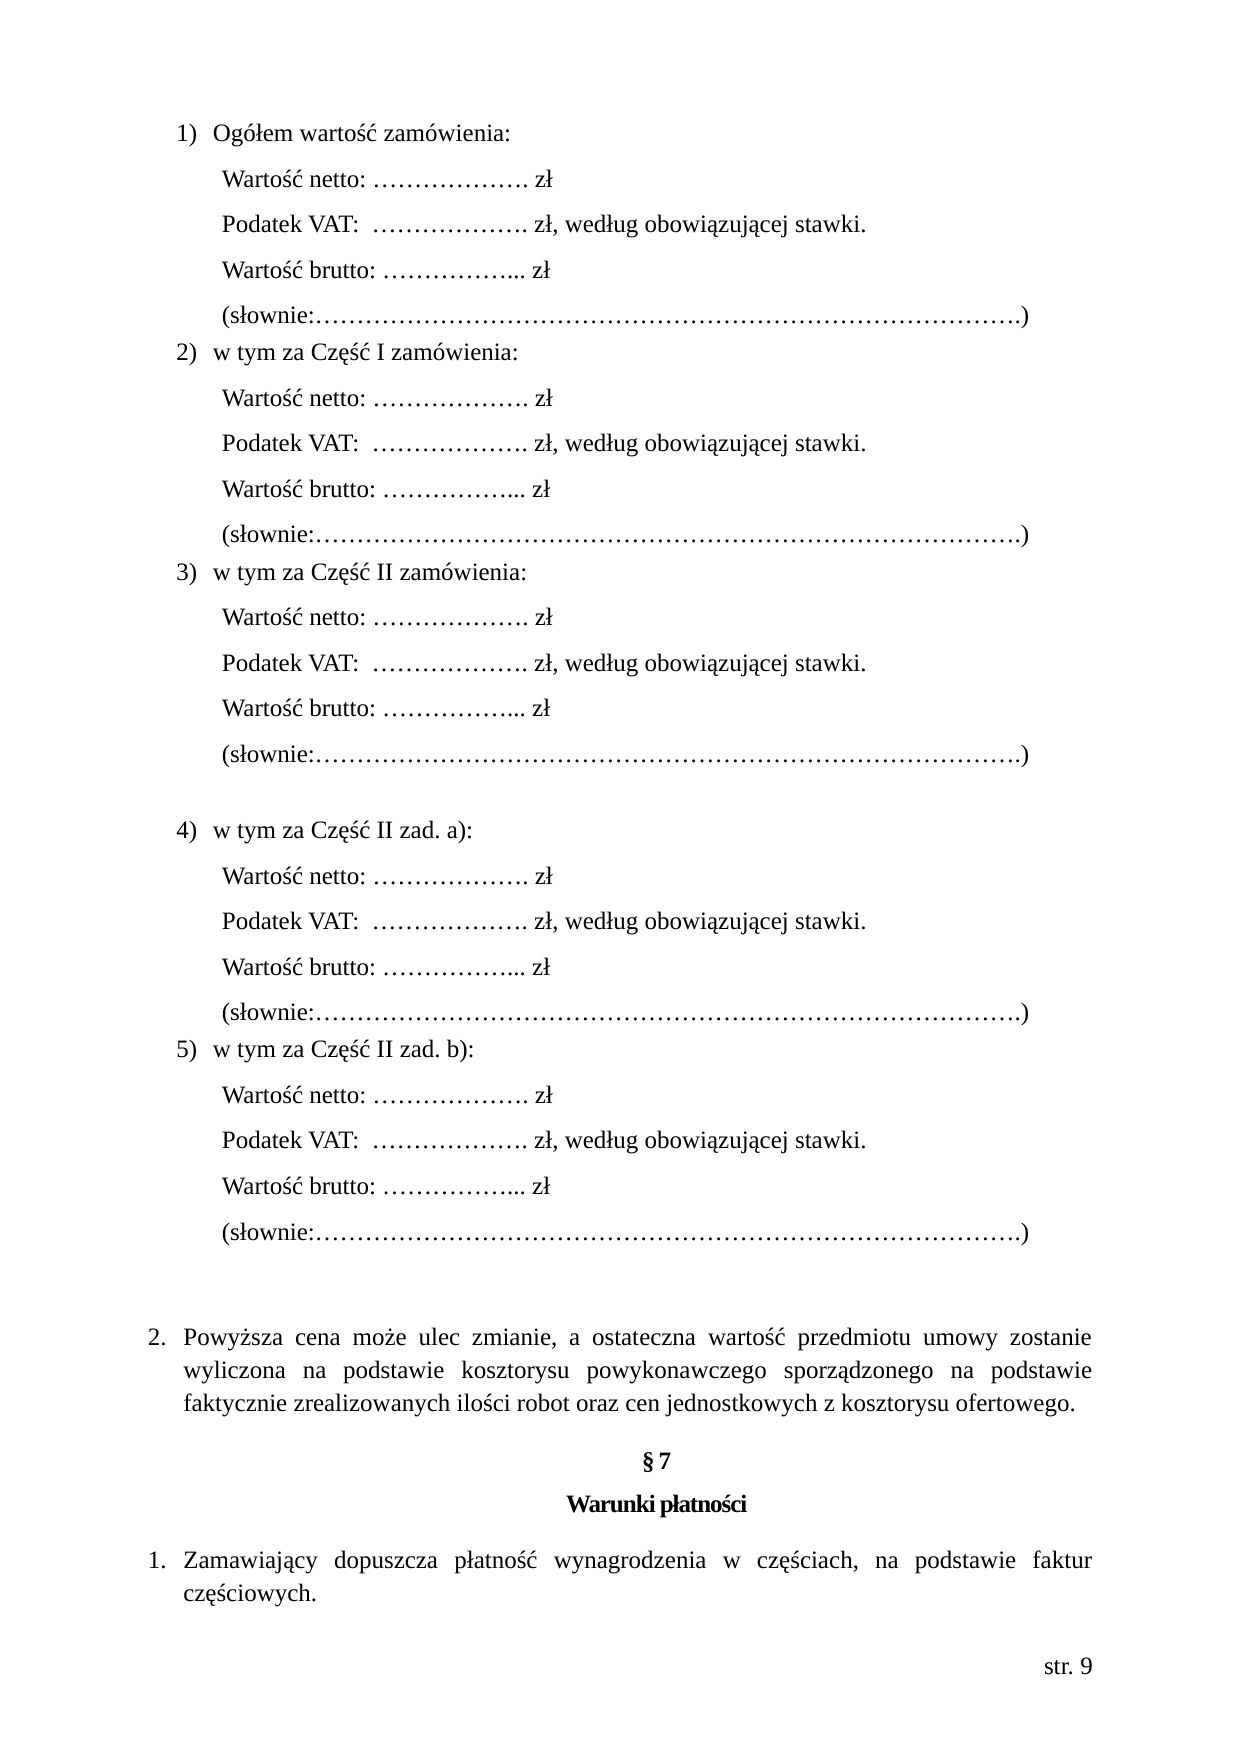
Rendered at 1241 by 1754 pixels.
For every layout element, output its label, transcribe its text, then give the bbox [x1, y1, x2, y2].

subtitle Zamawiający dopuszcza płatność wynagrodzenia w częściach, na podstawie faktur częściowych. [148, 1545, 1092, 1606]
list Wartość brutto: ……………... zł [222, 255, 1092, 283]
list Wartość netto: ………………. zł [222, 1080, 1092, 1109]
list Wartość netto: ………………. zł [222, 602, 1092, 631]
list Wartość netto: ………………. zł [222, 164, 1092, 192]
subtitle Powyższa cena może ulec zmianie, a ostateczna wartość przedmiotu umowy zostanie wyliczona na podstawie kosztorysu powykonawczego sporządzonego na podstawie faktycznie zrealizowanych ilości robot oraz cen jednostkowych z kosztorysu ofertowego. [148, 1322, 1092, 1417]
list Wartość netto: ………………. zł [222, 383, 1092, 412]
list Wartość brutto: ……………... zł [222, 1171, 1092, 1200]
title Warunki płatności [148, 1489, 1092, 1518]
subtitle w tym za Część II zad. a): [197, 815, 1092, 844]
list Podatek VAT: ………………. zł, według obowiązującej stawki. [222, 906, 1092, 935]
list Wartość brutto: ……………... zł [222, 952, 1092, 981]
list Wartość netto: ………………. zł [222, 861, 1092, 889]
list (słownie:………………………………………………………………………….) [222, 519, 1092, 548]
subtitle w tym za Część II zamówienia: [197, 557, 1092, 585]
list Podatek VAT: ………………. zł, według obowiązującej stawki. [222, 1126, 1092, 1154]
subtitle w tym za Część II zad. b): [197, 1034, 1092, 1063]
list (słownie:………………………………………………………………………….) [222, 1217, 1092, 1245]
title § 7 [148, 1446, 1092, 1475]
list Podatek VAT: ………………. zł, według obowiązującej stawki. [222, 648, 1092, 676]
subtitle Ogółem wartość zamówienia: [197, 118, 1092, 147]
list Wartość brutto: ……………... zł [222, 474, 1092, 503]
list Podatek VAT: ………………. zł, według obowiązującej stawki. [222, 209, 1092, 238]
list (słownie:………………………………………………………………………….) [222, 739, 1092, 767]
list Wartość brutto: ……………... zł [222, 693, 1092, 722]
list Podatek VAT: ………………. zł, według obowiązującej stawki. [222, 428, 1092, 457]
list (słownie:………………………………………………………………………….) [222, 997, 1092, 1026]
list (słownie:………………………………………………………………………….) [222, 300, 1092, 329]
subtitle w tym za Część I zamówienia: [197, 337, 1092, 366]
